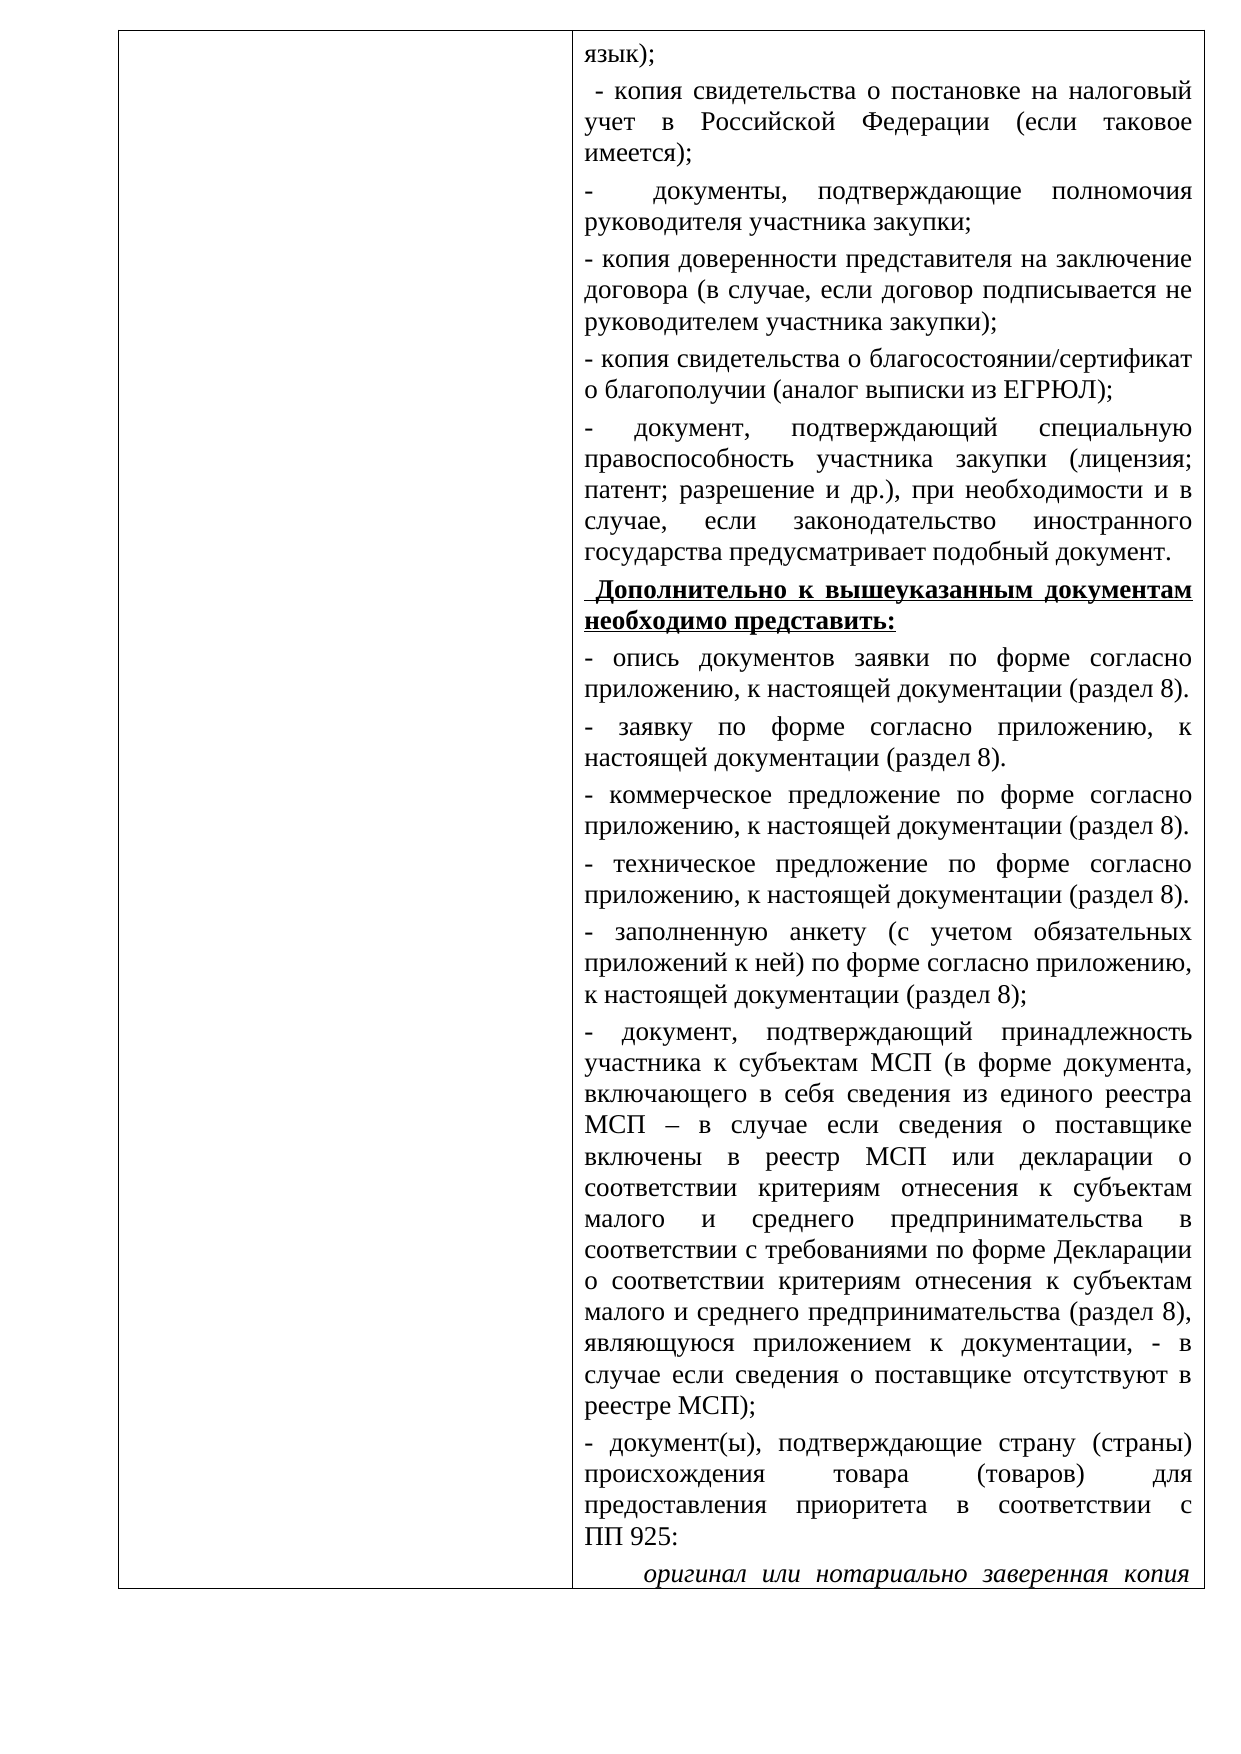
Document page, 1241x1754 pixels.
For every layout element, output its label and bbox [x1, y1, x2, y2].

table_cell [119, 31, 572, 1588]
table_cell [573, 31, 1204, 1588]
